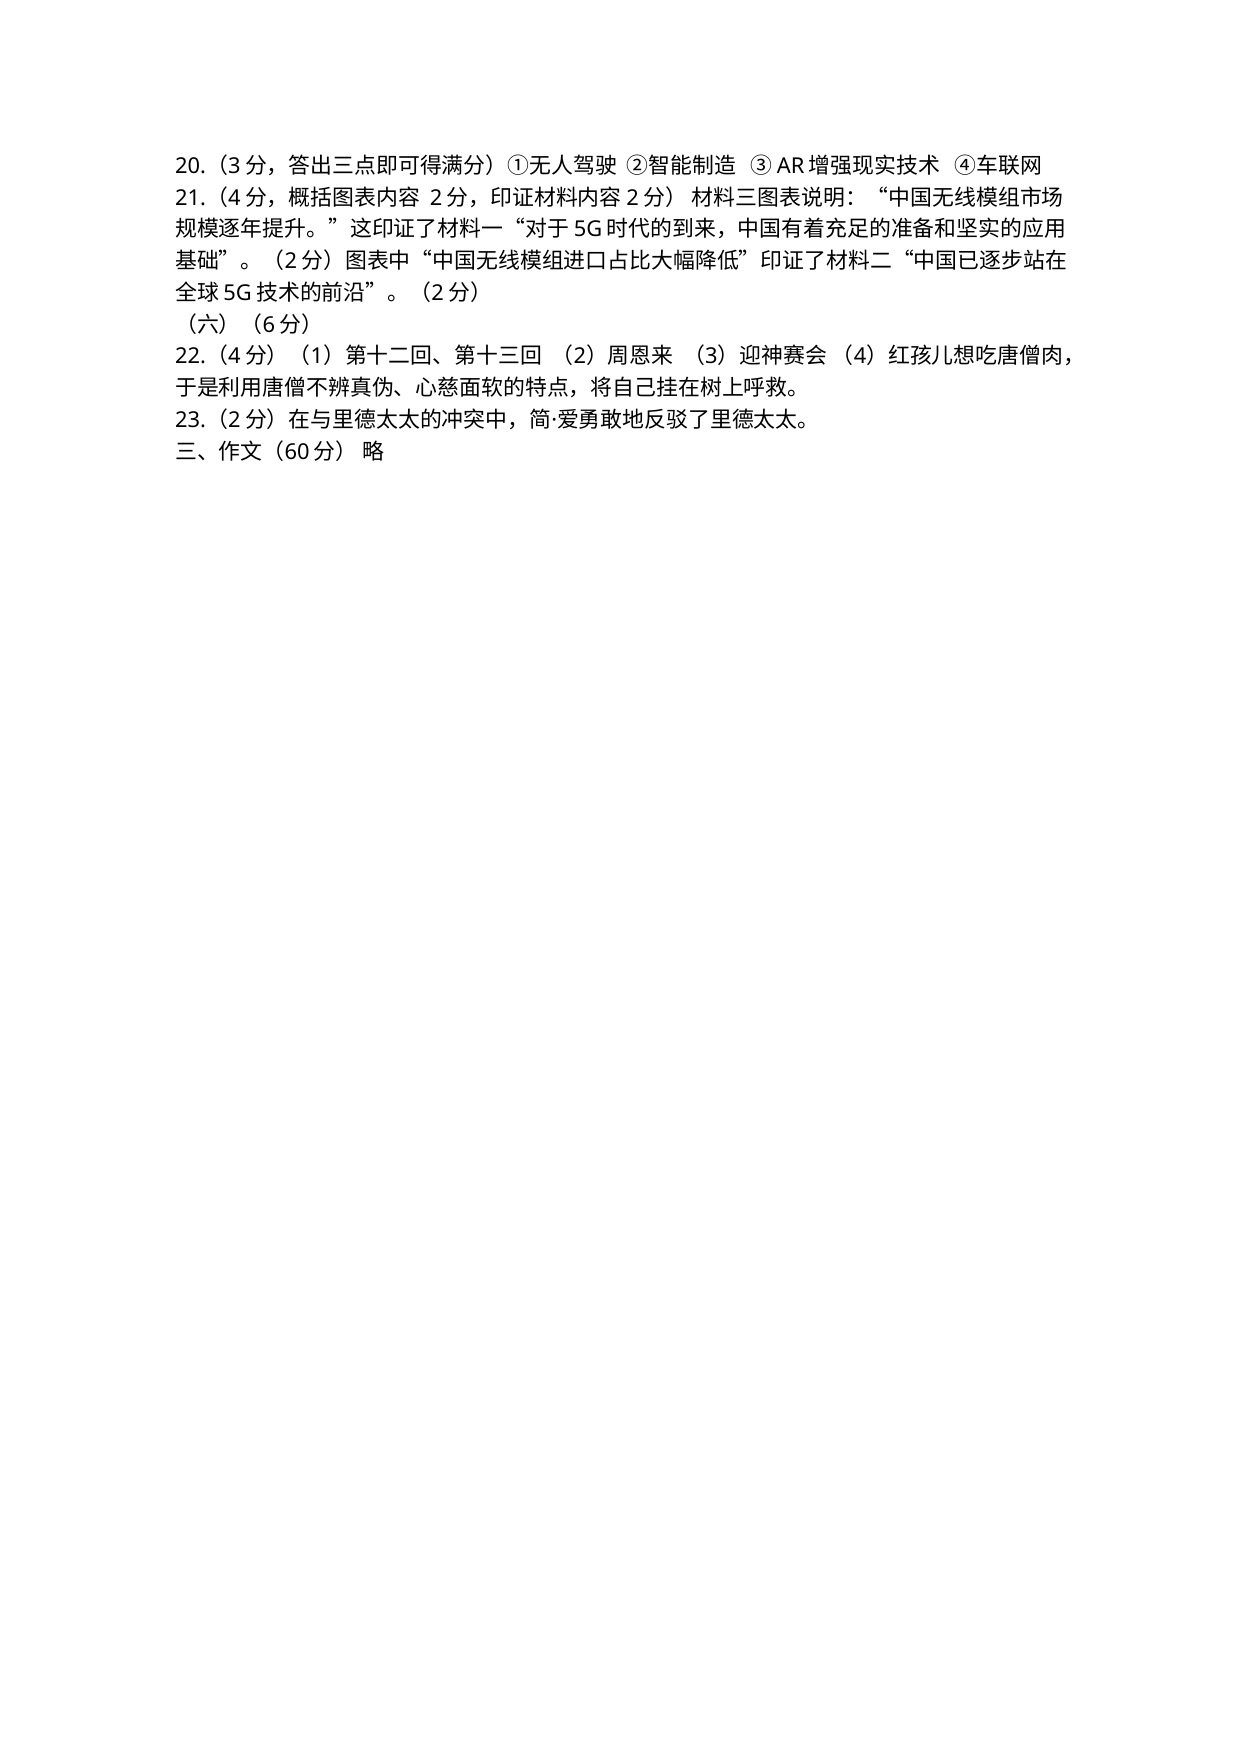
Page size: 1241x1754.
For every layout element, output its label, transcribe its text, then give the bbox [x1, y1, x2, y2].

text 21.（4分，概括图表内容 2分，印证材料内容 2分） 材料三图表说明：“中国无线模组市场规模逐年提升。”这印证了材料一“对于 5G时代的到来，中国有着充足的准备和坚实的应用基础”。（2分）图表中“中国无线模组进口占比大幅降低”印证了材料二“中国已逐步站在全球5G技术的前沿”。（2分） [175, 180, 1073, 307]
text 23.（2分）在与里德太太的冲突中，简·爱勇敢地反驳了里德太太。 [175, 402, 1073, 434]
text （六）（6分） [175, 307, 1073, 338]
text 22.（4分）（1）第十二回、第十三回 （2）周恩来 （3）迎神赛会 （4）红孩儿想吃唐僧肉，于是利用唐僧不辨真伪、心慈面软的特点，将自己挂在树上呼救。 [175, 338, 1073, 402]
text 三、作文（60分） 略 [175, 434, 1073, 466]
text 20.（3分，答出三点即可得满分）①无人驾驶 ②智能制造 ③AR增强现实技术 ④车联网 [175, 148, 1073, 180]
